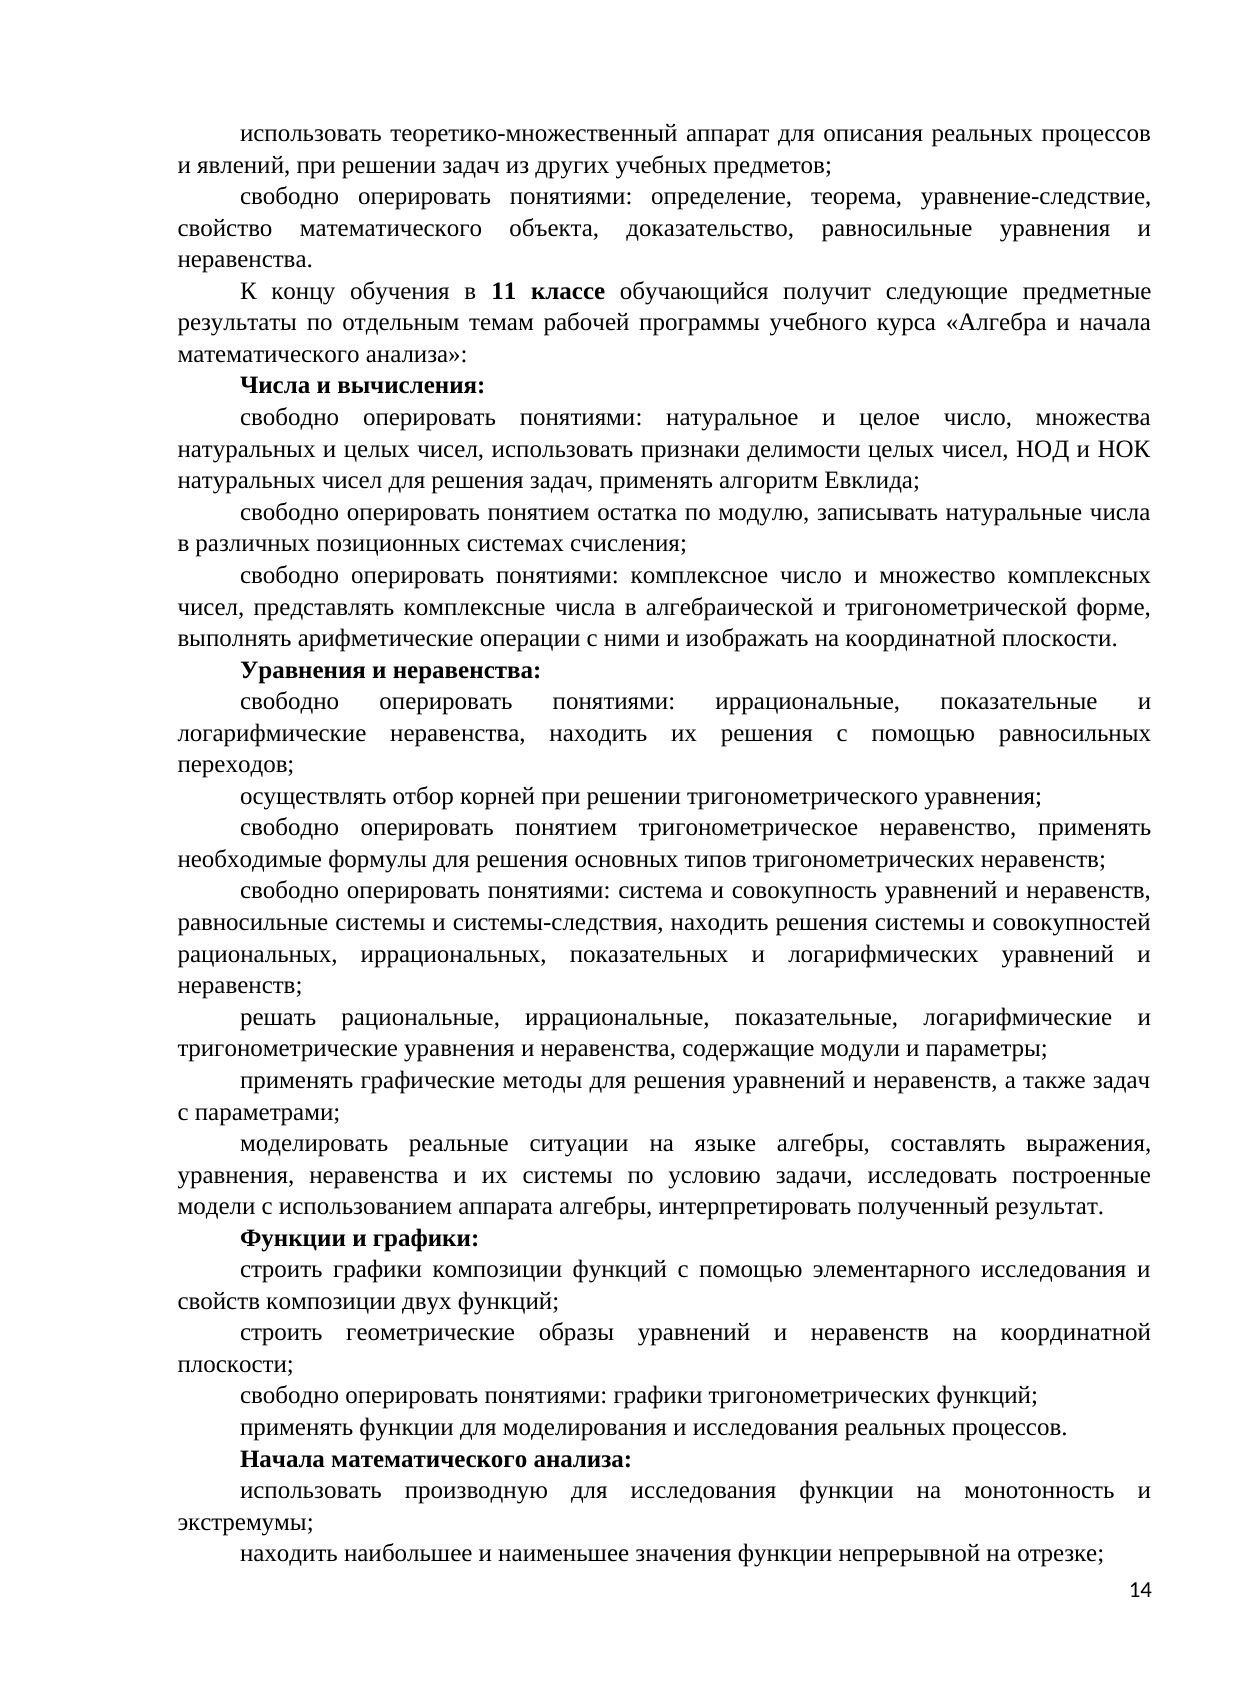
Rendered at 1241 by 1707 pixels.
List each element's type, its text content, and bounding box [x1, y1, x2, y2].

text находить наибольшее и наименьшее значения функции непрерывной на отрезке; [177, 1538, 1152, 1567]
text К концу обучения в 11 классе обучающийся получит следующие предметные результаты по отдельным темам рабочей программы учебного курса «Алгебра и начала математического анализа»: [177, 276, 1152, 368]
text Числа и вычисления: [177, 371, 1152, 399]
text Уравнения и неравенства: [177, 655, 1152, 683]
text свободно оперировать понятиями: иррациональные, показательные и логарифмические неравенства, находить их решения с помощью равносильных переходов; [177, 686, 1152, 778]
text строить геометрические образы уравнений и неравенств на координатной плоскости; [177, 1317, 1152, 1378]
text свободно оперировать понятием тригонометрическое неравенство, применять необходимые формулы для решения основных типов тригонометрических неравенств; [177, 812, 1152, 873]
text использовать производную для исследования функции на монотонность и экстремумы; [177, 1475, 1152, 1536]
text свободно оперировать понятиями: комплексное число и множество комплексных чисел, представлять комплексные числа в алгебраической и тригонометрической форме, выполнять арифметические операции с ними и изображать на координатной плоскости. [177, 560, 1152, 652]
text свободно оперировать понятиями: натуральное и целое число, множества натуральных и целых чисел, использовать признаки делимости целых чисел, НОД и НОК натуральных чисел для решения задач, применять алгоритм Евклида; [177, 402, 1152, 494]
text использовать теоретико-множественный аппарат для описания реальных процессов и явлений, при решении задач из других учебных предметов; [177, 118, 1152, 178]
text осуществлять отбор корней при решении тригонометрического уравнения; [177, 781, 1152, 810]
text свободно оперировать понятиями: графики тригонометрических функций; [177, 1381, 1152, 1409]
text строить графики композиции функций с помощью элементарного исследования и свойств композиции двух функций; [177, 1254, 1152, 1315]
text решать рациональные, иррациональные, показательные, логарифмические и тригонометрические уравнения и неравенства, содержащие модули и параметры; [177, 1002, 1152, 1062]
text применять графические методы для решения уравнений и неравенств, а также задач с параметрами; [177, 1065, 1152, 1125]
text Функции и графики: [177, 1223, 1152, 1252]
text свободно оперировать понятием остатка по модулю, записывать натуральные числа в различных позиционных системах счисления; [177, 497, 1152, 557]
text моделировать реальные ситуации на языке алгебры, составлять выражения, уравнения, неравенства и их системы по условию задачи, исследовать построенные модели с использованием аппарата алгебры, интерпретировать полученный результат. [177, 1128, 1152, 1220]
text Начала математического анализа: [177, 1444, 1152, 1472]
text применять функции для моделирования и исследования реальных процессов. [177, 1412, 1152, 1441]
text свободно оперировать понятиями: система и совокупность уравнений и неравенств, равносильные системы и системы-следствия, находить решения системы и совокупностей рациональных, иррациональных, показательных и логарифмических уравнений и неравенств; [177, 876, 1152, 999]
text свободно оперировать понятиями: определение, теорема, уравнение-следствие, свойство математического объекта, доказательство, равносильные уравнения и неравенства. [177, 181, 1152, 273]
